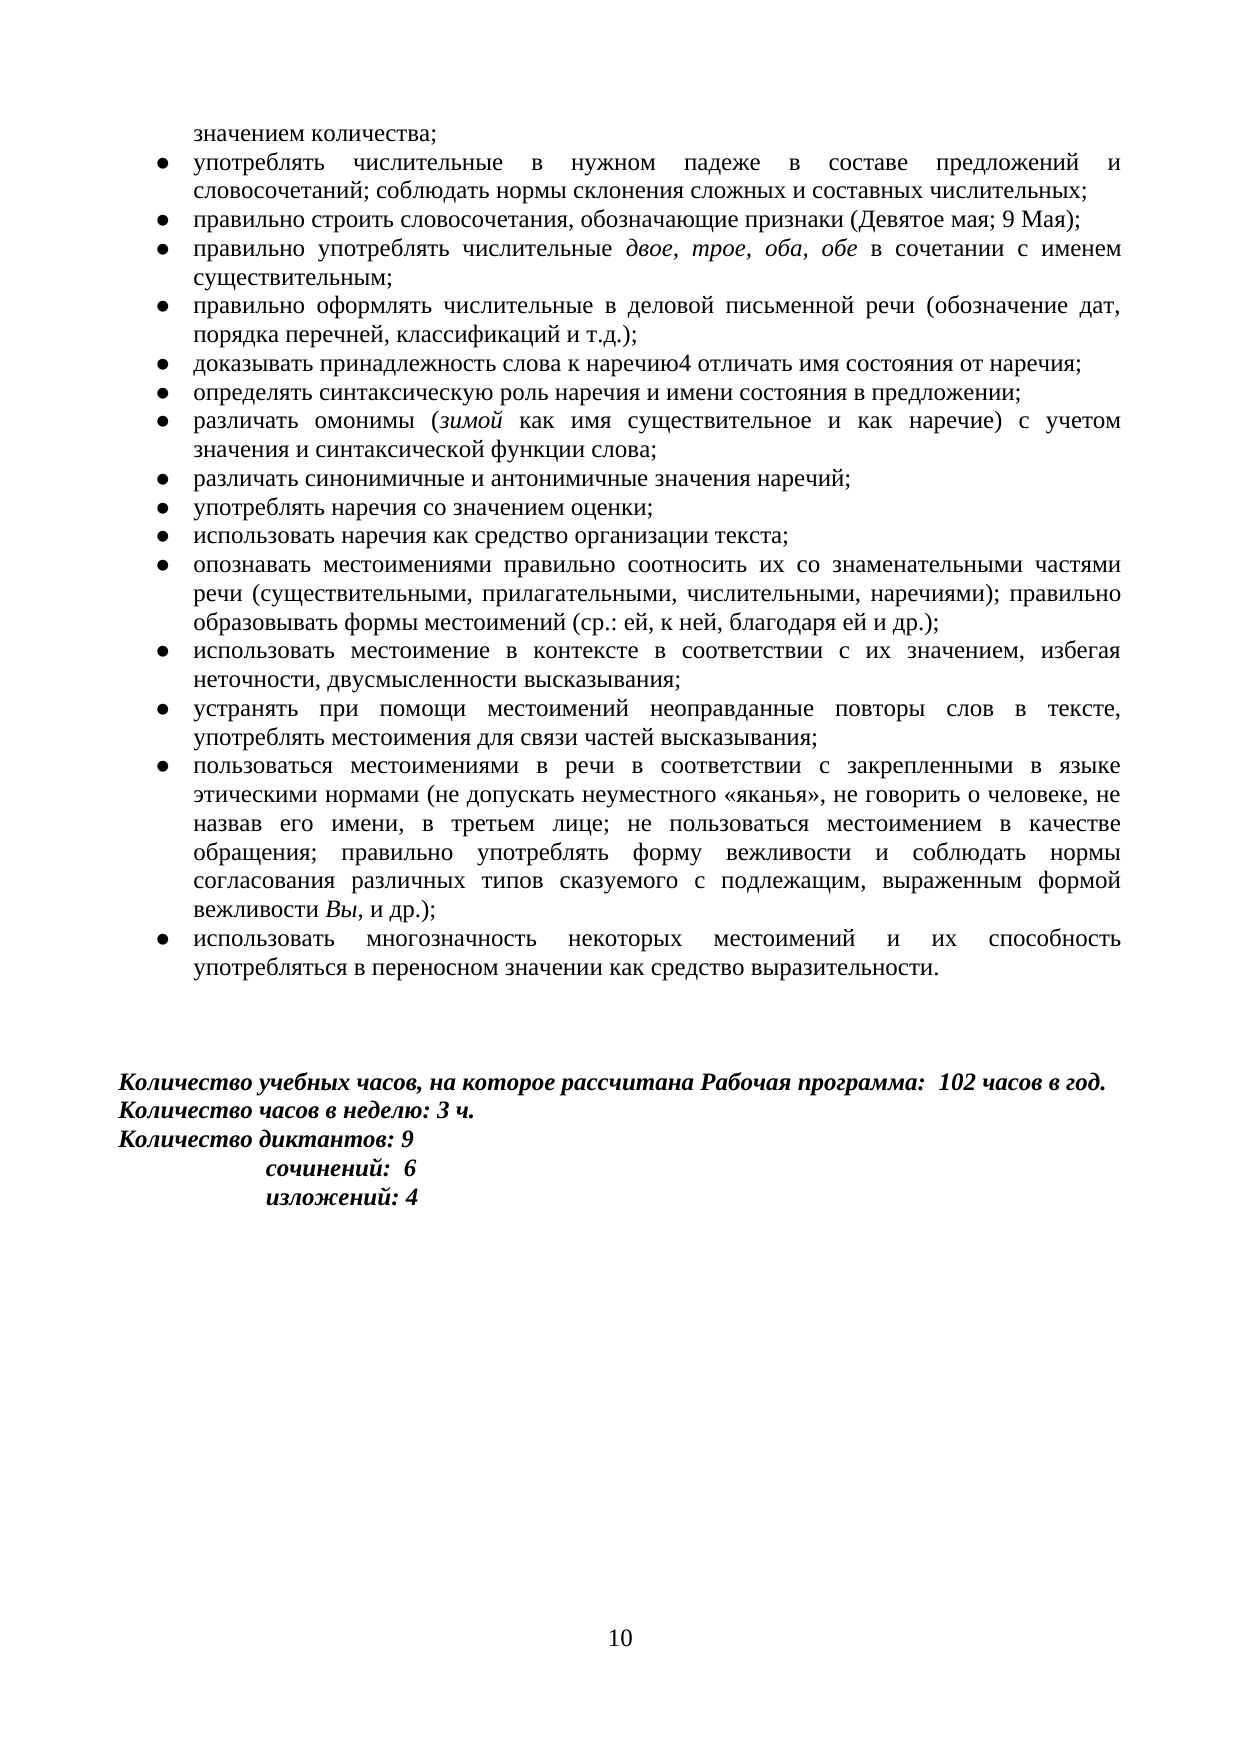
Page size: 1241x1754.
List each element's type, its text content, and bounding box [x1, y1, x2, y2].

list различать омонимы (зимой как имя существительное и как наречие) с учетом значения и синтаксической функции слова; [156, 406, 1122, 463]
list устранять при помощи местоимений неоправданные повторы слов в тексте, употреблять местоимения для связи частей высказывания; [156, 693, 1122, 751]
text изложений: 4 [192, 1182, 1166, 1211]
text Количество часов в неделю: 3 ч. [118, 1096, 1166, 1124]
list правильно строить словосочетания, обозначающие признаки (Девятое мая; 9 Мая); [156, 204, 1122, 233]
list правильно употреблять числительные двое, трое, оба, обе в сочетании с именем существительным; [156, 233, 1122, 291]
list определять синтаксическую роль наречия и имени состояния в предложении; [156, 377, 1122, 406]
list употреблять числительные в нужном падеже в составе предложений и словосочетаний; соблюдать нормы склонения сложных и составных числительных; [156, 147, 1122, 204]
text Количество учебных часов, на которое рассчитана Рабочая программа: 102 часов в год. [118, 1067, 1166, 1096]
list пользоваться местоимениями в речи в соответствии с закрепленными в языке этическими нормами (не допускать неуместного «яканья», не говорить о человеке, не назвав его имени, в третьем лице; не пользоваться местоимением в качестве обращения; правильно употреблять форму вежливости и соблюдать нормы согласования различных типов сказуемого с подлежащим, выраженным формой вежливости Вы, и др.); [156, 751, 1122, 923]
list употреблять наречия со значением оценки; [156, 492, 1122, 521]
list использовать местоимение в контексте в соответствии с их значением, избегая неточности, двусмысленности высказывания; [156, 636, 1122, 693]
list использовать многозначность некоторых местоимений и их способность употребляться в переносном значении как средство выразительности. [156, 923, 1122, 981]
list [156, 118, 1122, 147]
list правильно оформлять числительные в деловой письменной речи (обозначение дат, порядка перечней, классификаций и т.д.); [156, 291, 1122, 348]
list опознавать местоимениями правильно соотносить их со знаменательными частями речи (существительными, прилагательными, числительными, наречиями); правильно образовывать формы местоимений (ср.: ей, к ней, благодаря ей и др.); [156, 549, 1122, 636]
text Количество диктантов: 9 [118, 1124, 1166, 1153]
list доказывать принадлежность слова к наречию4 отличать имя состояния от наречия; [156, 348, 1122, 377]
text сочинений: 6 [192, 1153, 1166, 1182]
list использовать наречия как средство организации текста; [156, 521, 1122, 549]
list различать синонимичные и антонимичные значения наречий; [156, 463, 1122, 492]
